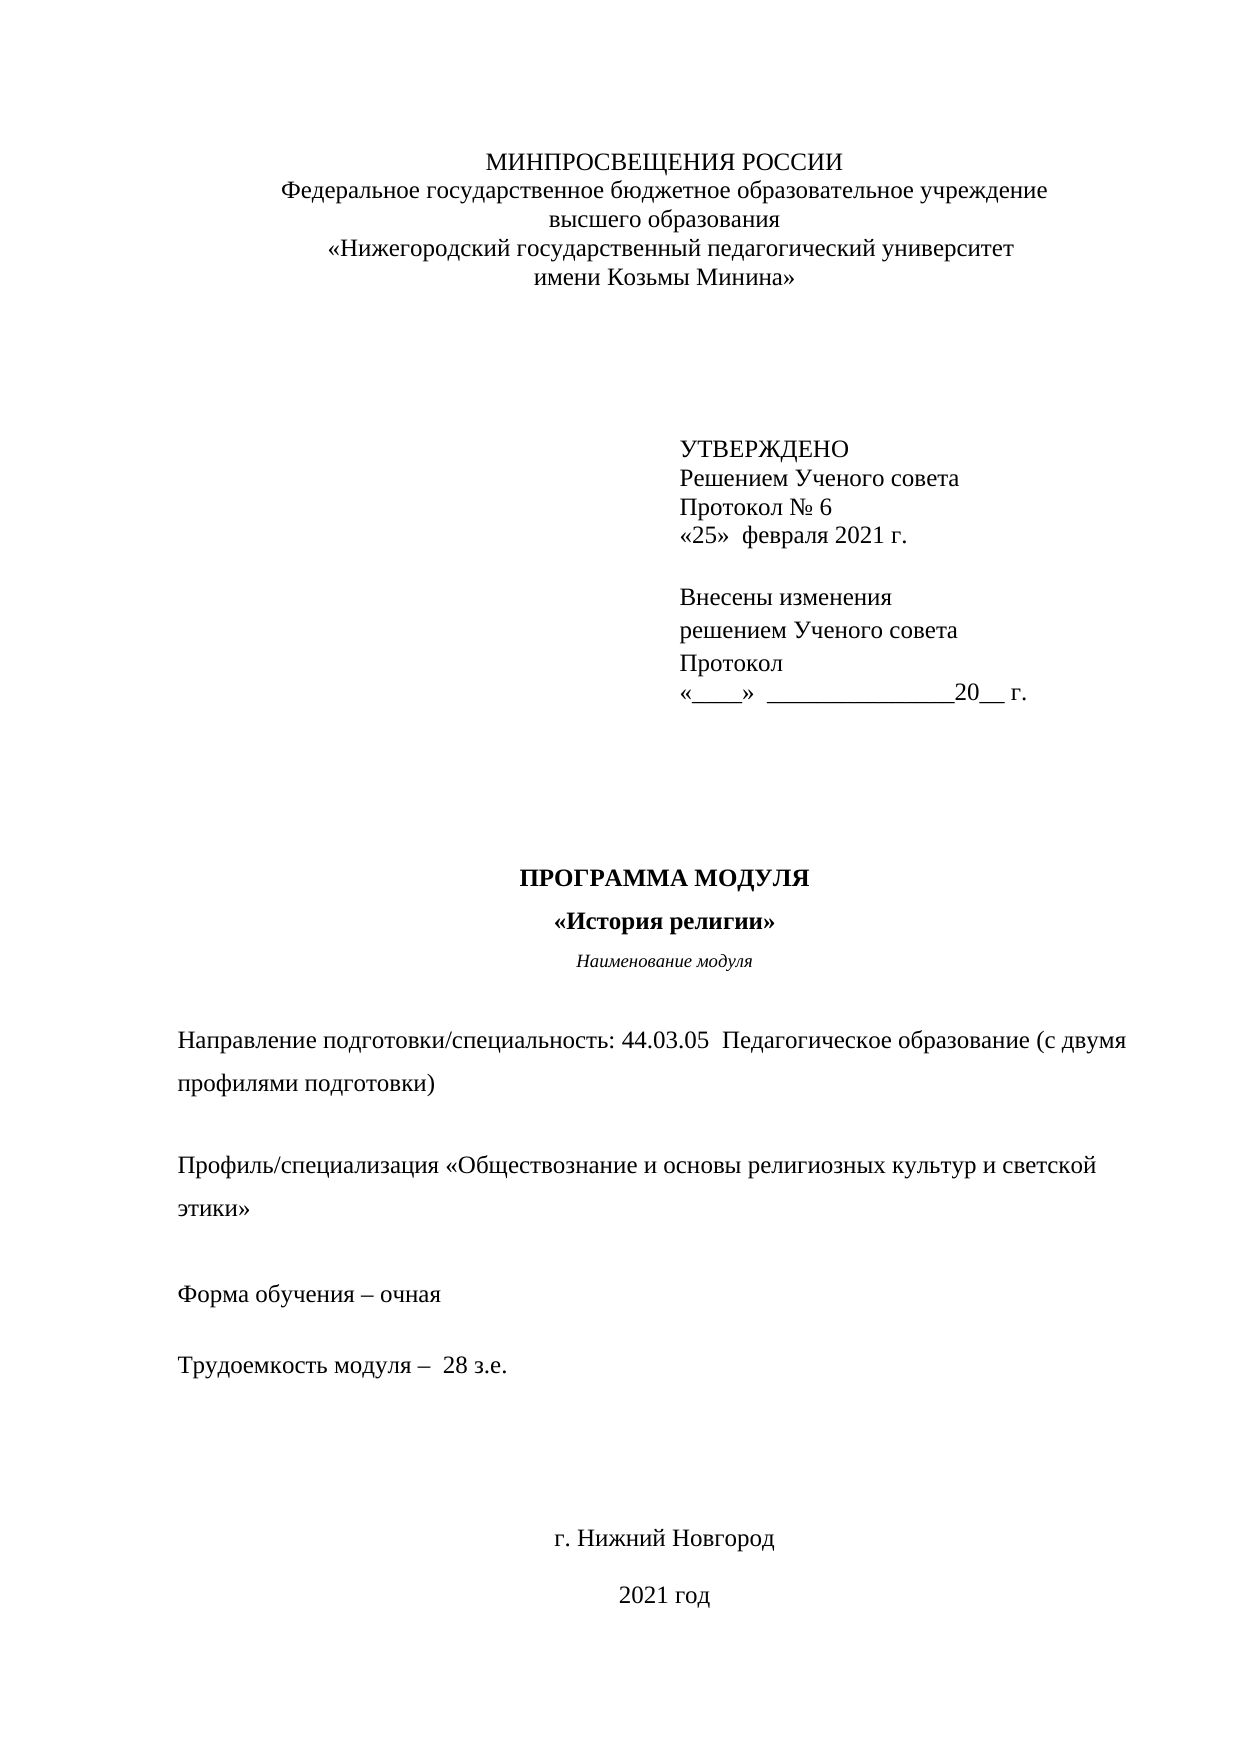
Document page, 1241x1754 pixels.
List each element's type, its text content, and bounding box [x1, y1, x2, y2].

text Наименование модуля [177, 949, 1152, 971]
text Форма обучения – очная [177, 1279, 1152, 1307]
text Профиль/специализация «Обществознание и основы религиозных культур и светской этики» [177, 1150, 1152, 1222]
text «История религии» [177, 906, 1152, 935]
text решением Ученого совета [679, 615, 1152, 644]
text Трудоемкость модуля – 28 з.е. [177, 1351, 1152, 1379]
text Внесены изменения [679, 582, 1152, 611]
text высшего образования [177, 204, 1152, 233]
text Направление подготовки/специальность: 44.03.05 Педагогическое образование (с двумя профилями подготовки) [177, 1025, 1152, 1097]
text МИНПРОСВЕЩЕНИЯ РОССИИ [177, 147, 1152, 176]
text имени Козьмы Минина» [177, 262, 1152, 291]
text программа модуля [177, 863, 1152, 892]
text Протокол № 6 [679, 492, 1152, 521]
text Федеральное государственное бюджетное образовательное учреждение [177, 176, 1152, 204]
text «Нижегородский государственный педагогический университет [177, 233, 1152, 262]
text Протокол [679, 648, 1152, 677]
text УТВЕРЖДЕНО [679, 434, 1152, 463]
text Решением Ученого совета [679, 463, 1152, 492]
text «____» _______________20__ г. [679, 677, 1152, 706]
text 2021 год [177, 1581, 1152, 1609]
text «25» февраля 2021 г. [679, 521, 1152, 549]
text г. Нижний Новгород [177, 1523, 1152, 1552]
